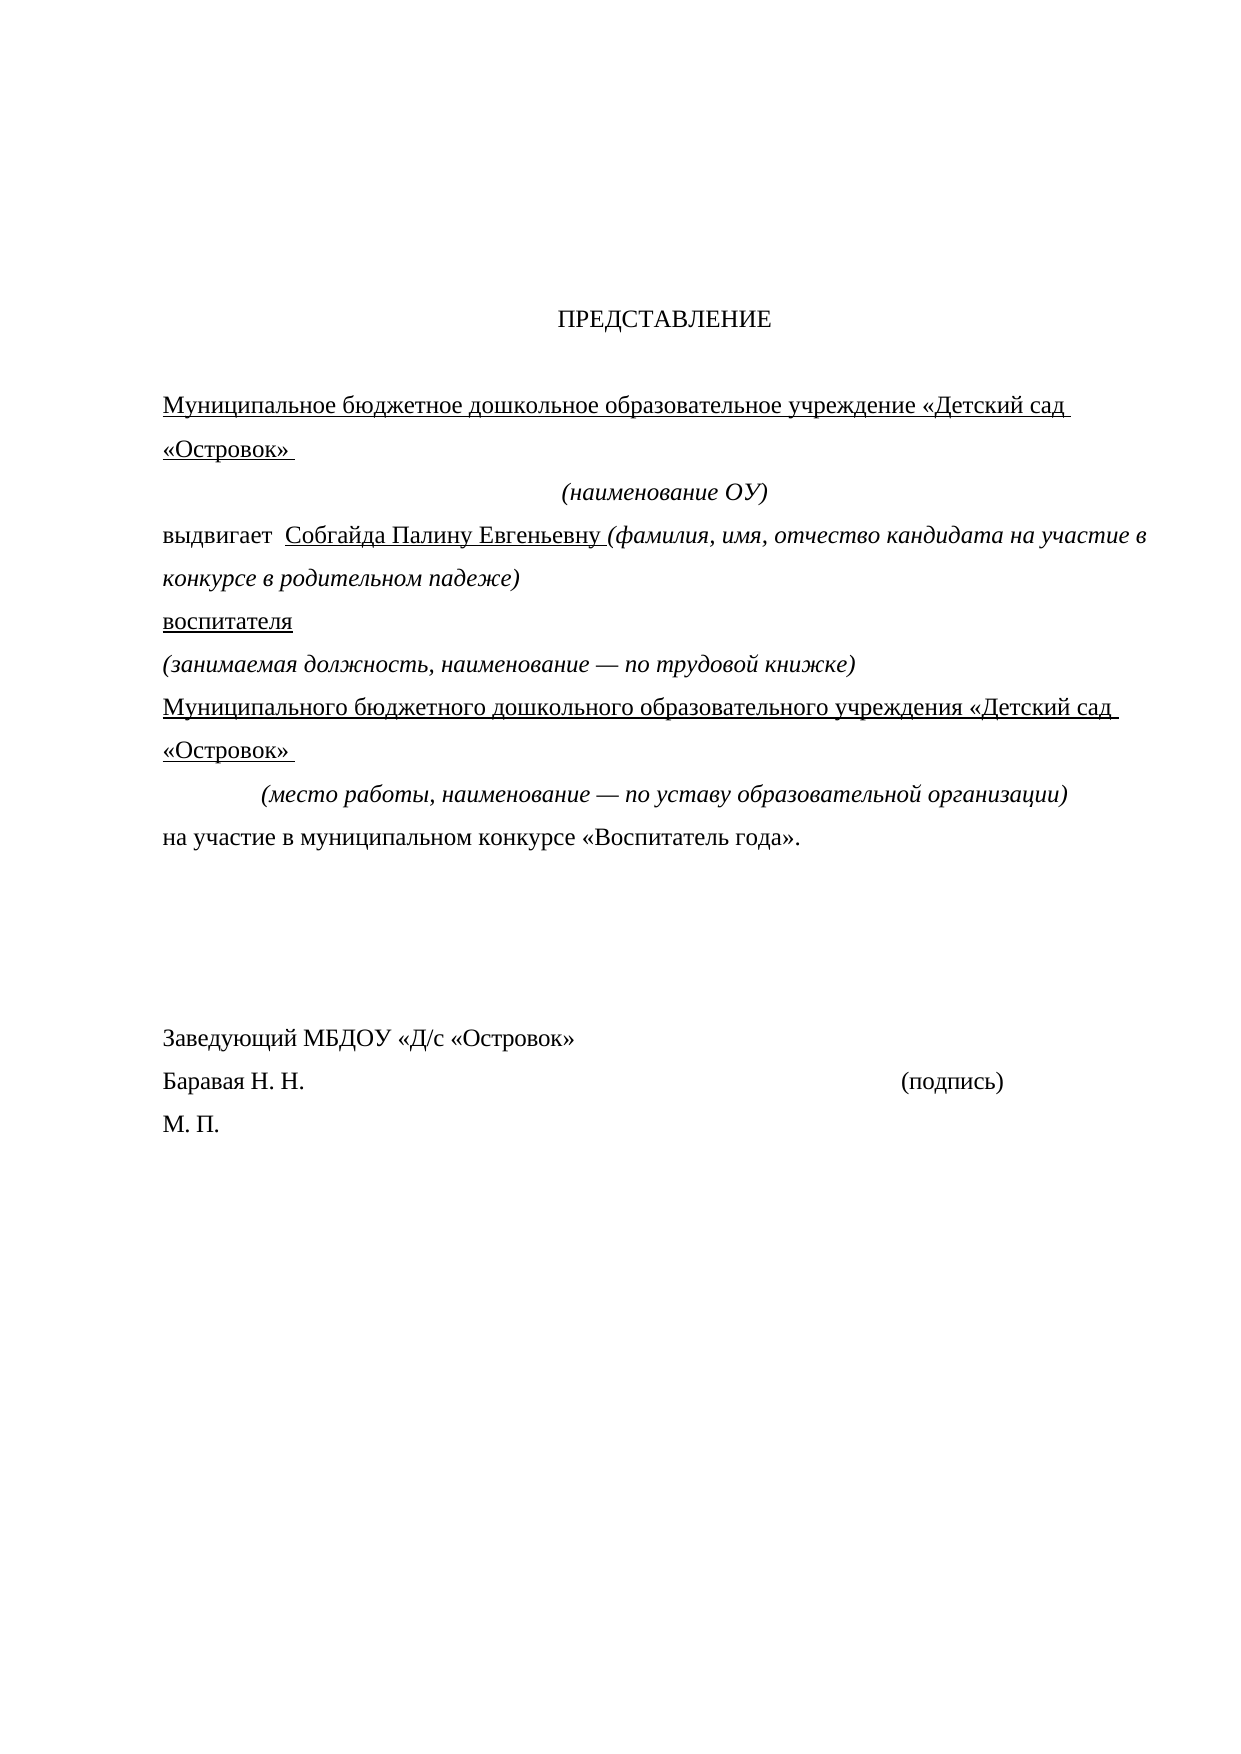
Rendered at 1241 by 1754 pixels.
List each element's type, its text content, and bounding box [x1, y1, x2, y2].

text Баравая Н. Н. (подпись) [162, 1066, 1167, 1095]
text М. П. [162, 1109, 1167, 1138]
text ПРЕДСТАВЛЕНИЕ [162, 304, 1167, 333]
text Муниципального бюджетного дошкольного образовательного учреждения «Детский сад «Островок» [162, 692, 1167, 764]
text на участие в муниципальном конкурсе «Воспитатель года». [162, 822, 1167, 851]
text Заведующий МБДОУ «Д/с «Островок» [162, 1023, 1167, 1052]
text воспитателя [162, 606, 1167, 635]
text (наименование ОУ) [162, 477, 1167, 506]
text (занимаемая должность, наименование — по трудовой книжке) [162, 649, 1167, 678]
text (место работы, наименование — по уставу образовательной организации) [162, 779, 1167, 807]
text Муниципальное бюджетное дошкольное образовательное учреждение «Детский сад «Островок» [162, 391, 1167, 462]
text выдвигает Собгайда Палину Евгеньевну (фамилия, имя, отчество кандидата на участие в конкурсе в родительном падеже) [162, 520, 1167, 592]
